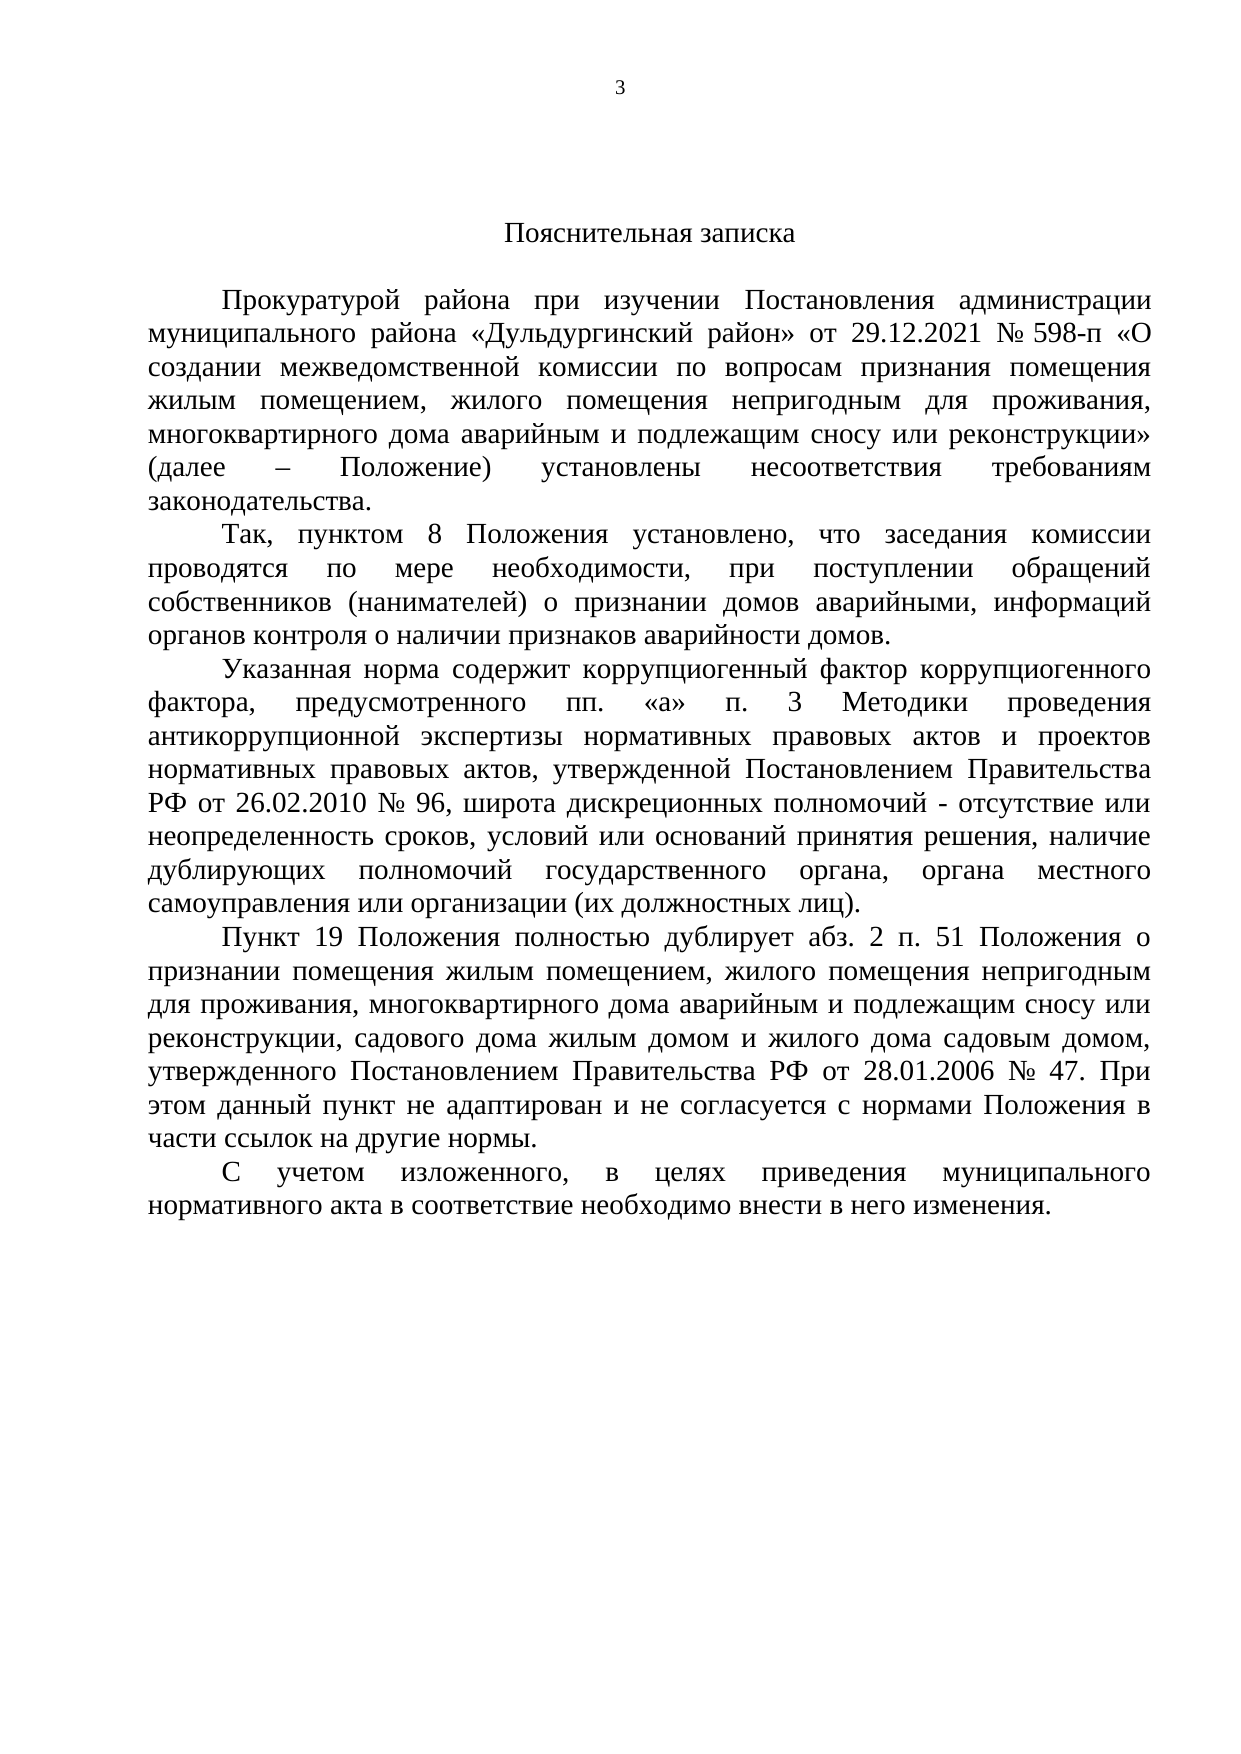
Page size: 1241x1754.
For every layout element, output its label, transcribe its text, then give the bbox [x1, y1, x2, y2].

text Пункт 19 Положения полностью дублирует абз. 2 п. 51 Положения о признании помещения жилым помещением, жилого помещения непригодным для проживания, многоквартирного дома аварийным и подлежащим сносу или реконструкции, садового дома жилым домом и жилого дома садовым домом, утвержденного Постановлением Правительства РФ от 28.01.2006 № 47. При этом данный пункт не адаптирован и не согласуется с нормами Положения в части ссылок на другие нормы. [148, 919, 1152, 1154]
text Так, пунктом 8 Положения установлено, что заседания комиссии проводятся по мере необходимости, при поступлении обращений собственников (нанимателей) о признании домов аварийными, информаций органов контроля о наличии признаков аварийности домов. [148, 517, 1152, 651]
text С учетом изложенного, в целях приведения муниципального нормативного акта в соответствие необходимо внести в него изменения. [148, 1154, 1152, 1221]
text Указанная норма содержит коррупциогенный фактор коррупциогенного фактора, предусмотренного пп. «а» п. 3 Методики проведения антикоррупционной экспертизы нормативных правовых актов и проектов нормативных правовых актов, утвержденной Постановлением Правительства РФ от 26.02.2010 № 96, широта дискреционных полномочий - отсутствие или неопределенность сроков, условий или оснований принятия решения, наличие дублирующих полномочий государственного органа, органа местного самоуправления или организации (их должностных лиц). [148, 651, 1152, 919]
text Пояснительная записка [148, 215, 1152, 248]
text Прокуратурой района при изучении Постановления администрации муниципального района «Дульдургинский район» от 29.12.2021 № 598-п «О создании межведомственной комиссии по вопросам признания помещения жилым помещением, жилого помещения непригодным для проживания, многоквартирного дома аварийным и подлежащим сносу или реконструкции» (далее – Положение) установлены несоответствия требованиям законодательства. [148, 282, 1152, 517]
